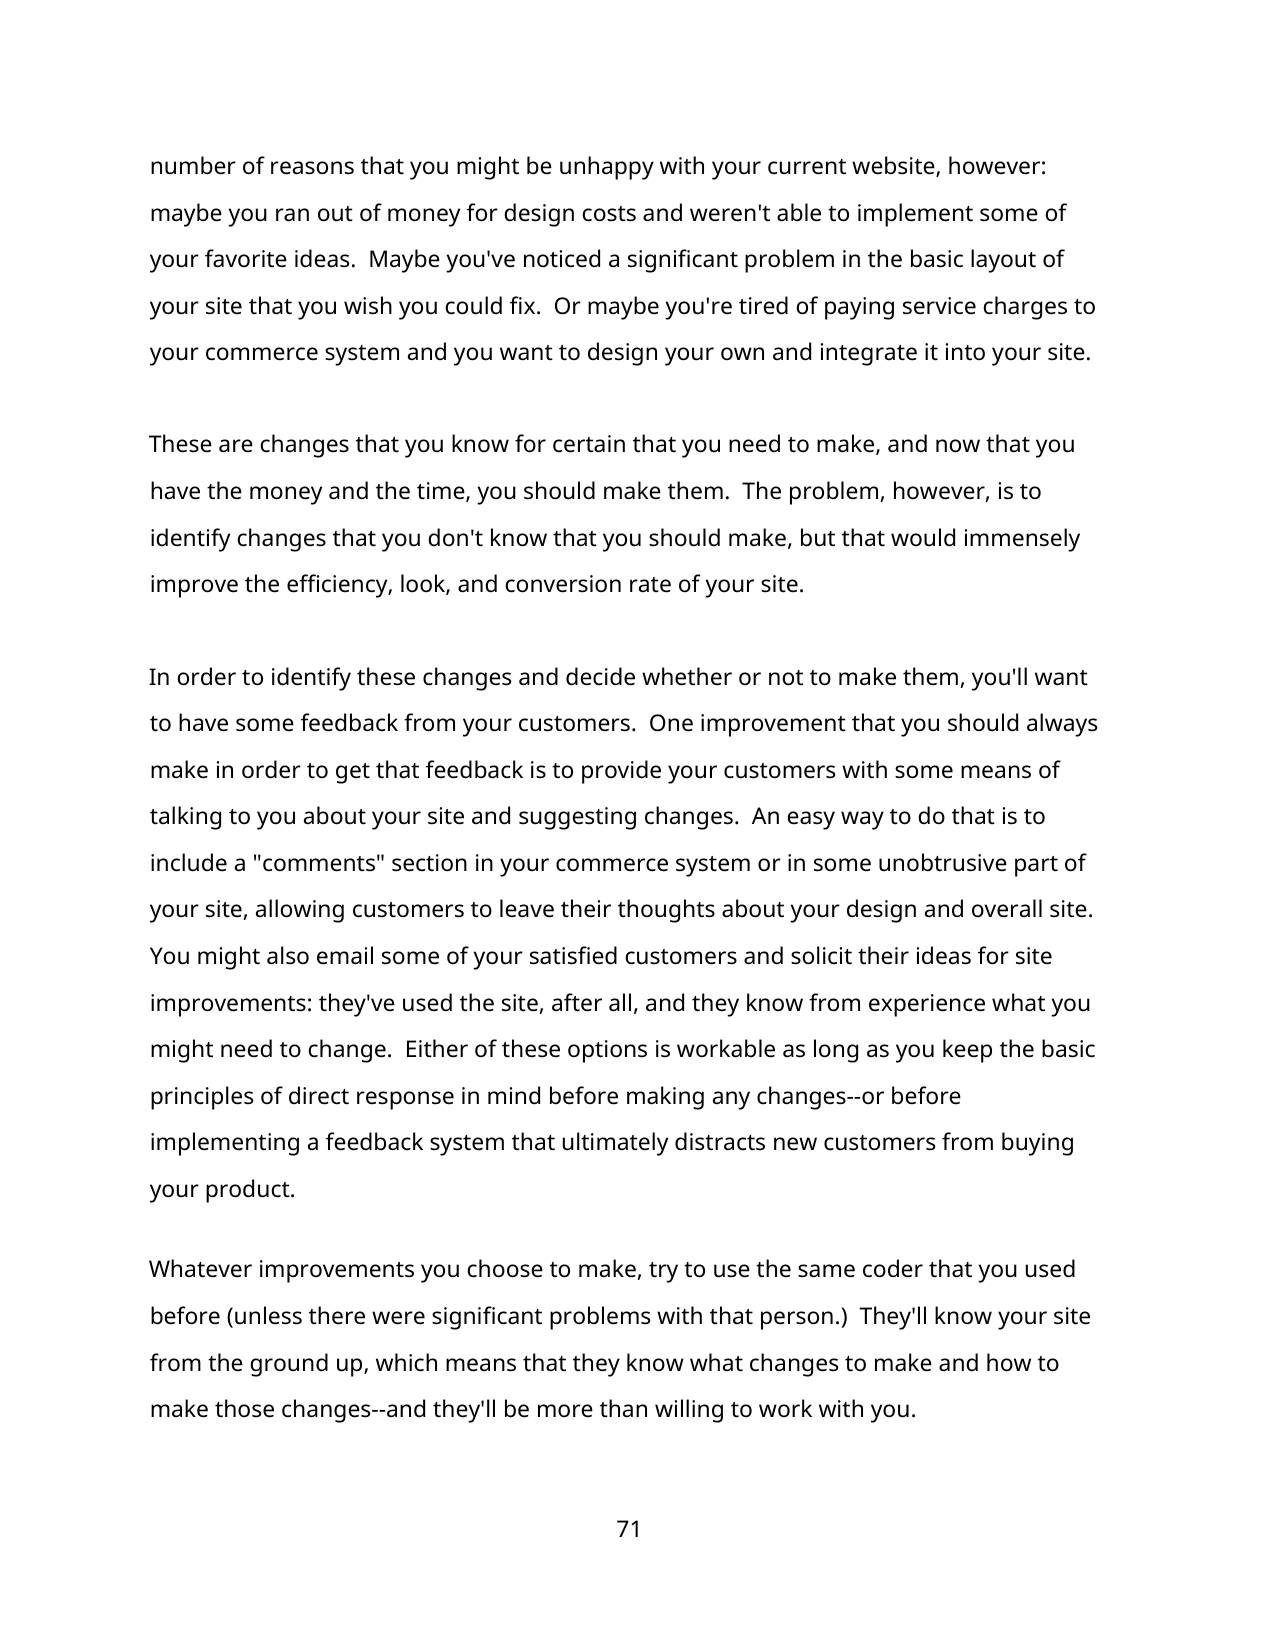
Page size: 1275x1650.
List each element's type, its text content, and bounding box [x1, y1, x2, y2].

text These are changes that you know for certain that you need to make, and now that you have the money and the time, you should make them. The problem, however, is to identify changes that you don't know that you should make, but that would immensely improve the efficiency, look, and conversion rate of your site. [148, 428, 1100, 599]
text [148, 150, 1100, 367]
text Whatever improvements you choose to make, try to use the same coder that you used before (unless there were significant problems with that person.) They'll know your site from the ground up, which means that they know what changes to make and how to make those changes--and they'll be more than willing to work with you. [148, 1253, 1100, 1424]
text In order to identify these changes and decide whether or not to make them, you'll want to have some feedback from your customers. One improvement that you should always make in order to get that feedback is to provide your customers with some means of talking to you about your site and suggesting changes. An easy way to do that is to include a "comments" section in your commerce system or in some unobtrusive part of your site, allowing customers to leave their thoughts about your design and overall site. You might also email some of your satisfied customers and solicit their ideas for site improvements: they've used the site, after all, and they know from experience what you might need to change. Either of these options is workable as long as you keep the basic principles of direct response in mind before making any changes--or before implementing a feedback system that ultimately distracts new customers from buying your product. [148, 661, 1100, 1204]
